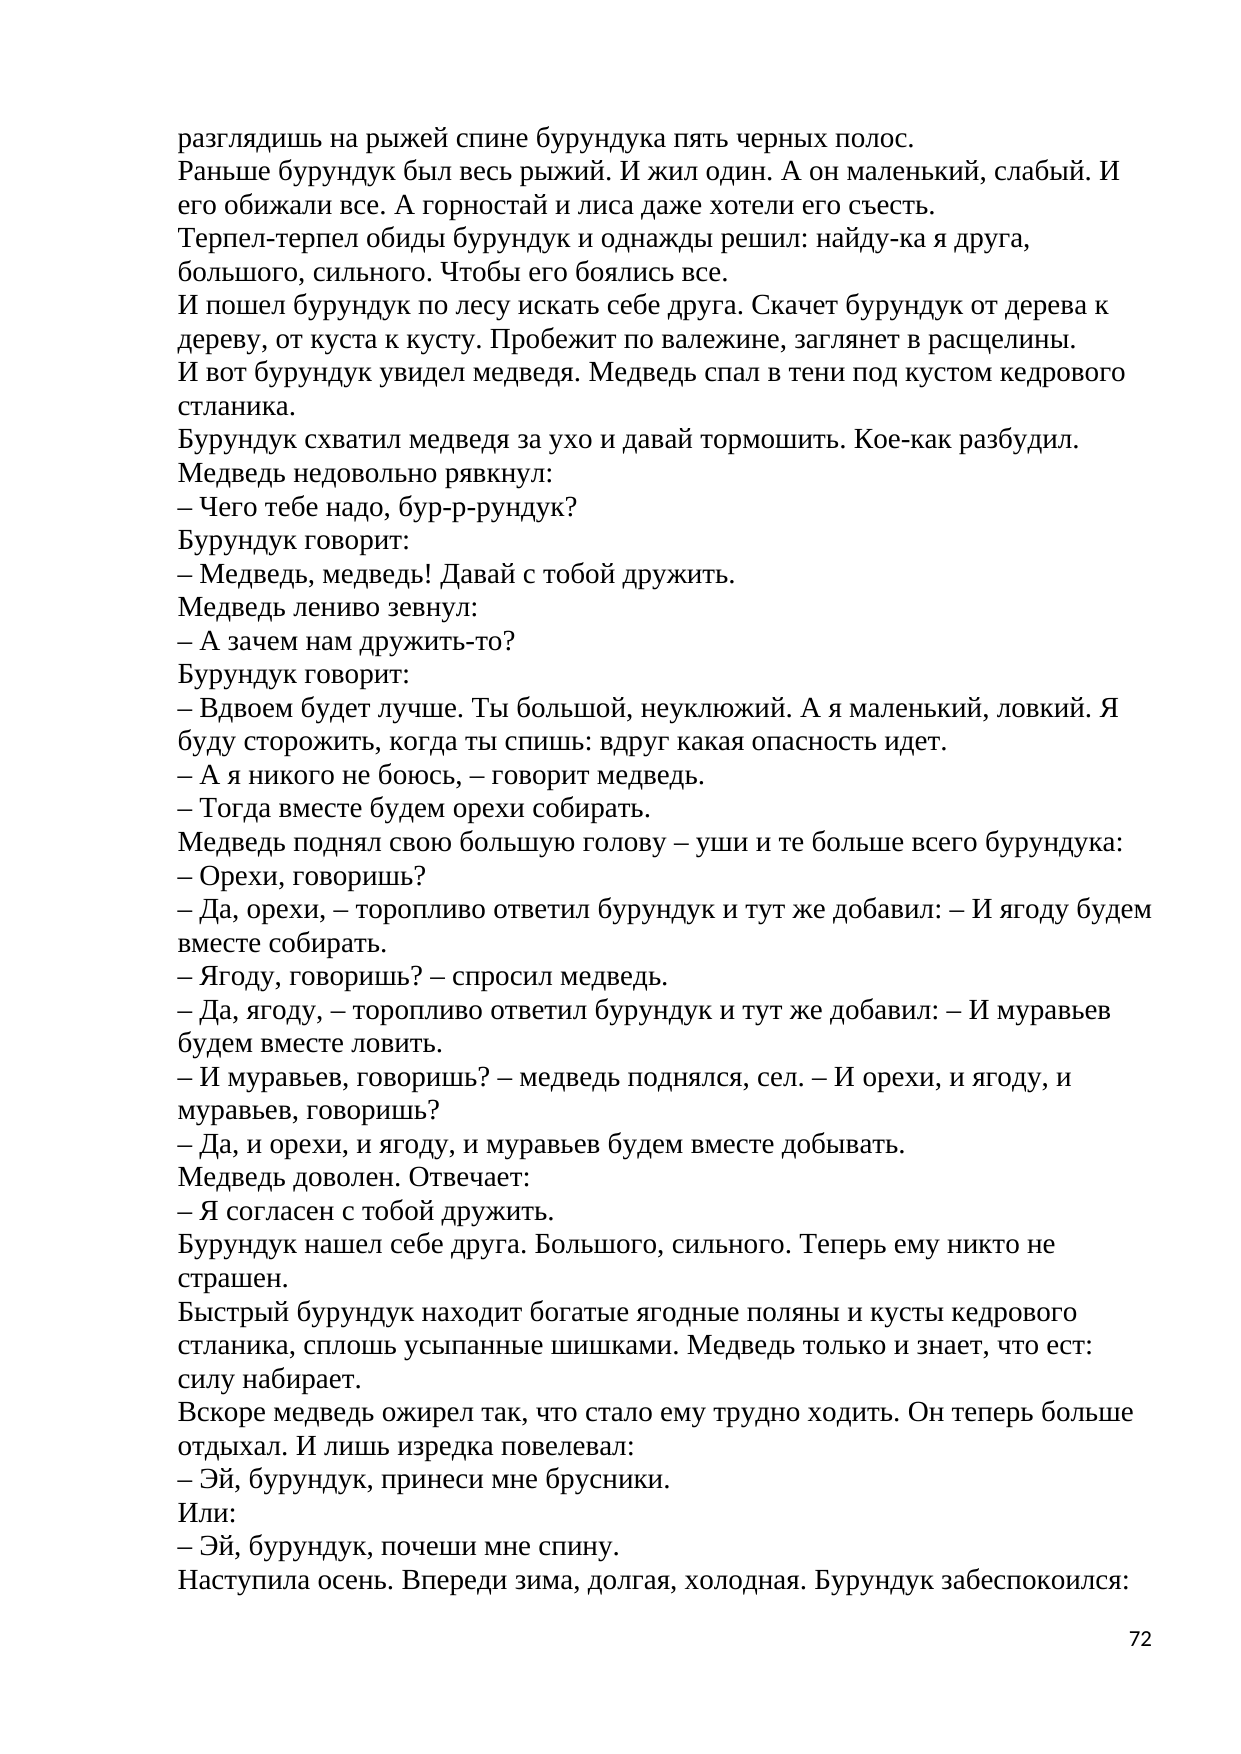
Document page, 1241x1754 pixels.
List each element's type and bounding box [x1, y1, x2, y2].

table_cell [176, 118, 1159, 1597]
